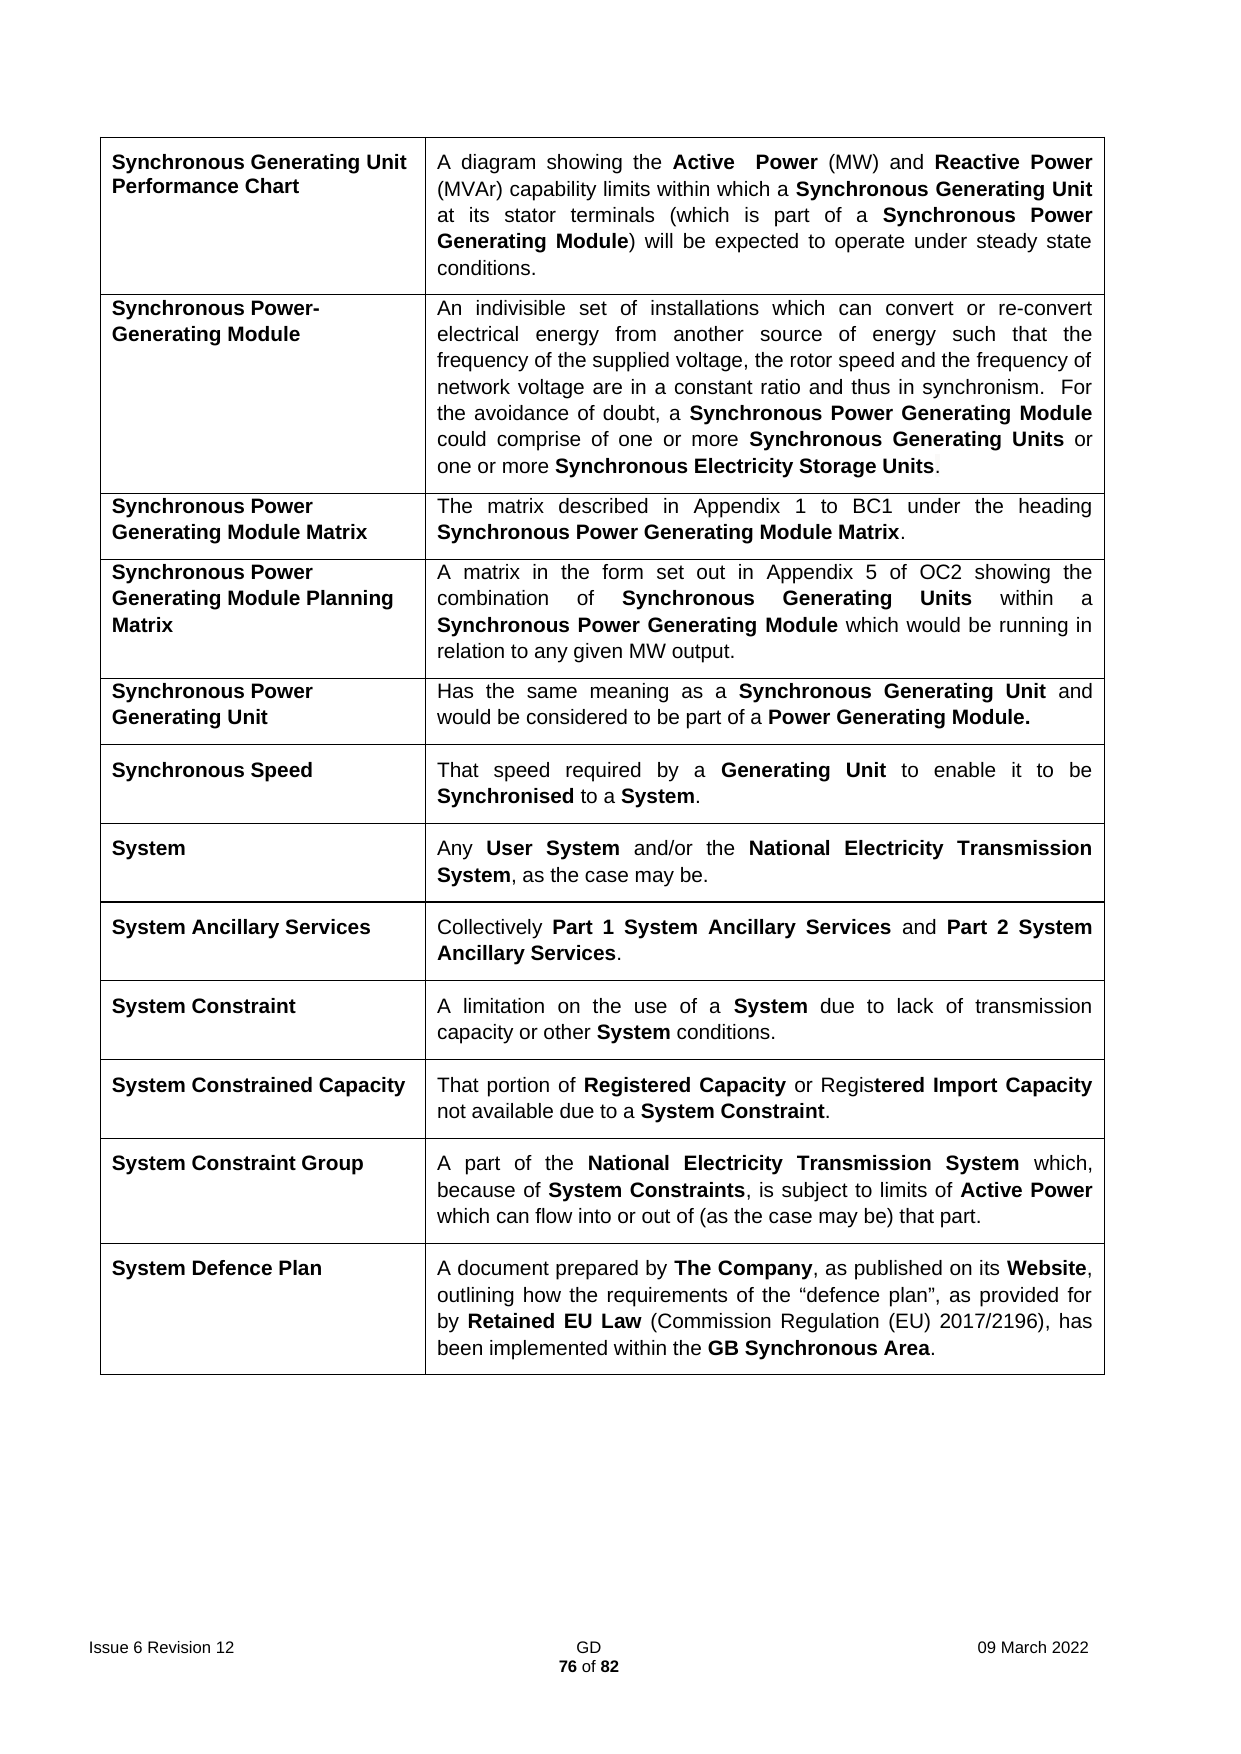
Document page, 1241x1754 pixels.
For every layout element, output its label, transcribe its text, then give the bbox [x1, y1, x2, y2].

table_cell Synchronous Power Generating Unit [101, 679, 425, 744]
table_cell An indivisible set of installations which can convert or re-convert electrical energy from another source of energy such that the frequency of the supplied voltage, the rotor speed and the frequency of network voltage are in a constant ratio and thus in synchronism. For the avoidance of doubt, a Synchronous Power Generating Module could comprise of one or more Synchronous Generating Units or one or more Synchronous Electricity Storage Units. [426, 295, 1104, 492]
table_cell A document prepared by The Company, as published on its Website, outlining how the requirements of the “defence plan”, as provided for by Retained EU Law (Commission Regulation (EU) 2017/2196), has been implemented within the GB Synchronous Area. [426, 1244, 1104, 1374]
table_cell That speed required by a Generating Unit to enable it to be Synchronised to a System. [426, 745, 1104, 823]
table_cell Synchronous Power Generating Module Planning Matrix [101, 560, 425, 678]
table_cell Synchronous Power Generating Module Matrix [101, 494, 425, 559]
table_cell System Ancillary Services [101, 903, 425, 980]
table_cell Any User System and/or the National Electricity Transmission System, as the case may be. [426, 824, 1104, 901]
table_cell Has the same meaning as a Synchronous Generating Unit and would be considered to be part of a Power Generating Module. [426, 679, 1104, 744]
table_cell Collectively Part 1 System Ancillary Services and Part 2 System Ancillary Services. [426, 903, 1104, 980]
table_cell Synchronous Speed [101, 745, 425, 823]
table_cell That portion of Registered Capacity or Registered Import Capacity not available due to a System Constraint. [426, 1060, 1104, 1138]
table_cell A diagram showing the Active Power (MW) and Reactive Power (MVAr) capability limits within which a Synchronous Generating Unit at its stator terminals (which is part of a Synchronous Power Generating Module) will be expected to operate under steady state conditions. [426, 138, 1104, 294]
table_cell System Constraint Group [101, 1139, 425, 1243]
table_cell System [101, 824, 425, 901]
table_cell The matrix described in Appendix 1 to BC1 under the heading Synchronous Power Generating Module Matrix. [426, 494, 1104, 559]
table_cell A part of the National Electricity Transmission System which, because of System Constraints, is subject to limits of Active Power which can flow into or out of (as the case may be) that part. [426, 1139, 1104, 1243]
table_cell A matrix in the form set out in Appendix 5 of OC2 showing the combination of Synchronous Generating Units within a Synchronous Power Generating Module which would be running in relation to any given MW output. [426, 560, 1104, 678]
table_cell A limitation on the use of a System due to lack of transmission capacity or other System conditions. [426, 981, 1104, 1059]
table_cell Synchronous Power-Generating Module [101, 295, 425, 492]
table_cell System Constrained Capacity [101, 1060, 425, 1138]
table_cell System Constraint [101, 981, 425, 1059]
table_cell System Defence Plan [101, 1244, 425, 1374]
table_cell Synchronous Generating Unit Performance Chart [101, 138, 425, 294]
